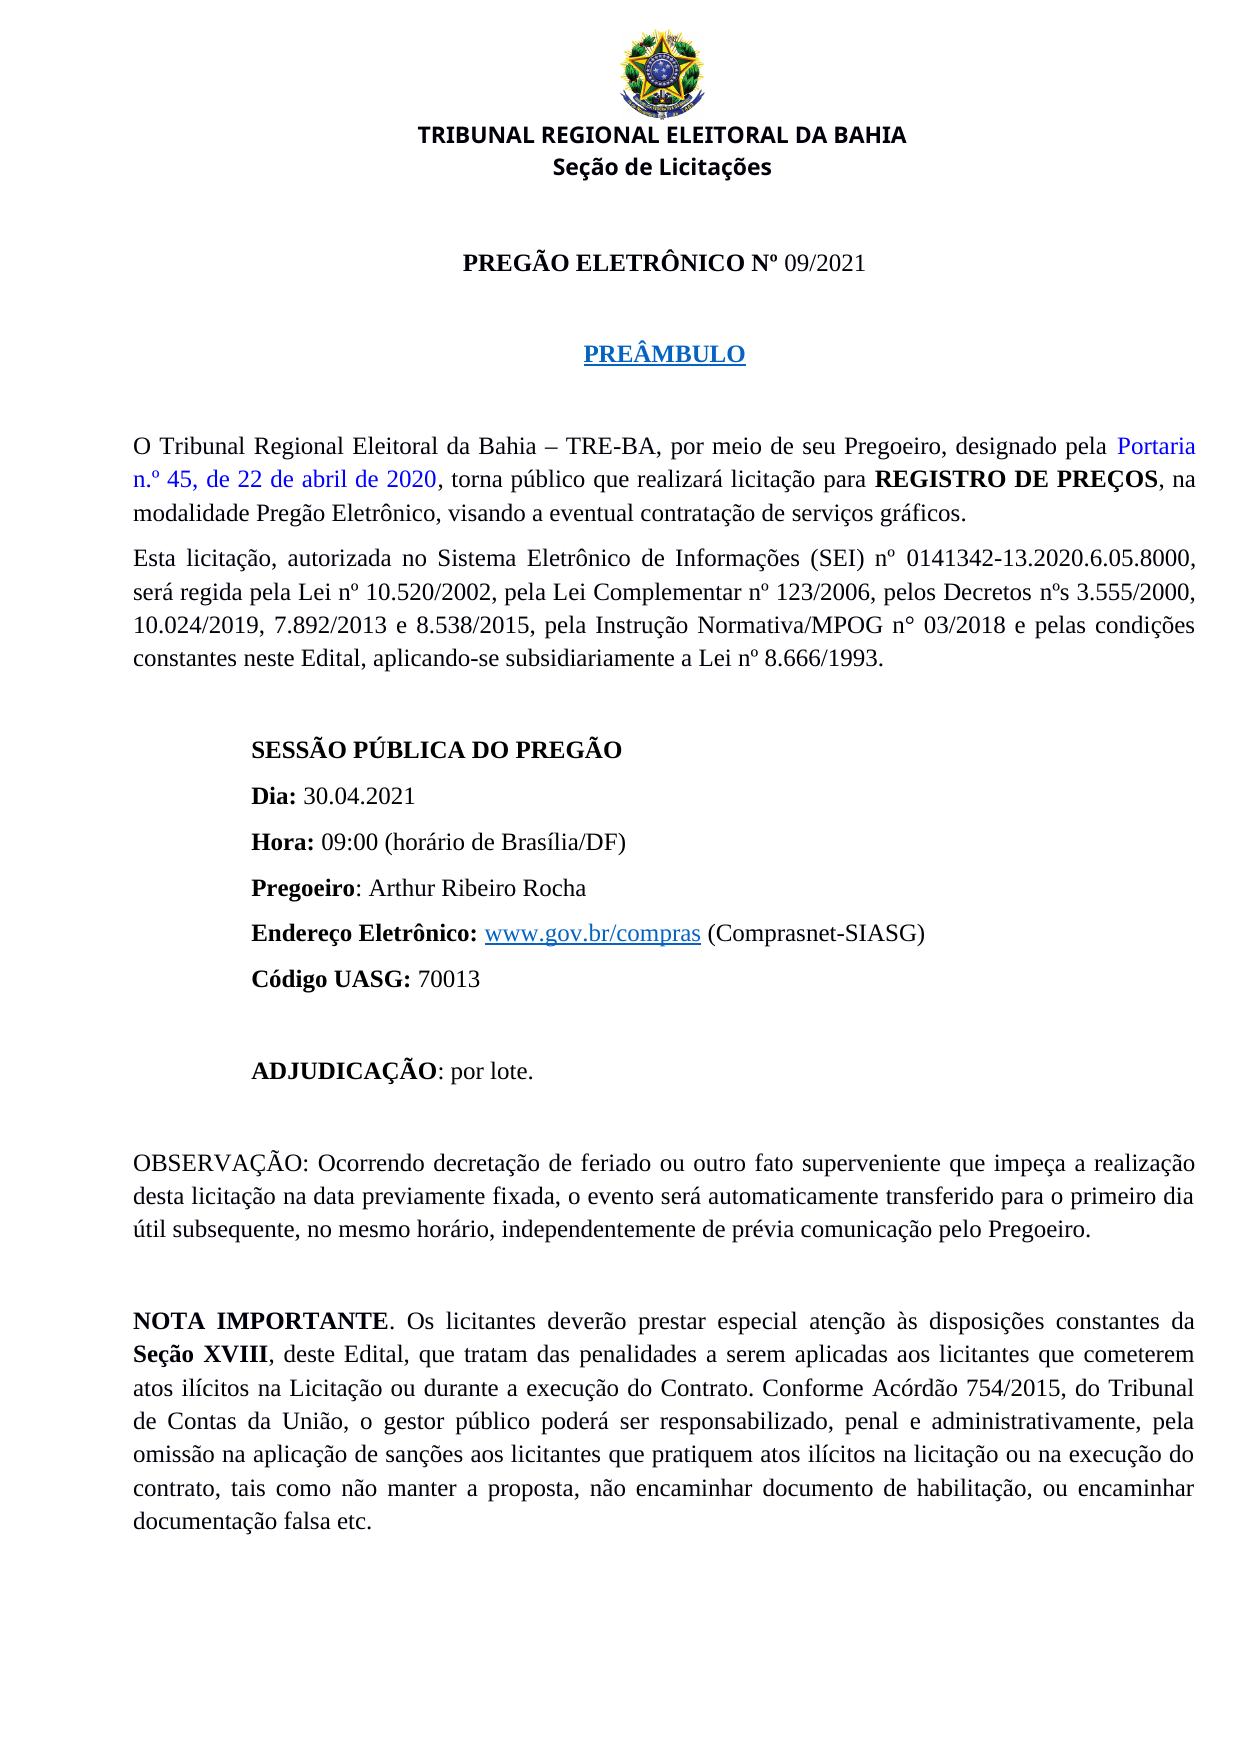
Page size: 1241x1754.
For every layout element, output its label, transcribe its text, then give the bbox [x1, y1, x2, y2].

text OBSERVAÇÃO: Ocorrendo decretação de feriado ou outro fato superveniente que impeça a realização desta licitação na data previamente fixada, o evento será automaticamente transferido para o primeiro dia útil subsequente, no mesmo horário, independentemente de prévia comunicação pelo Pregoeiro. [133, 1144, 1196, 1244]
text SESSÃO PÚBLICA DO PREGÃO [251, 732, 1196, 765]
text Código UASG: 70013 [177, 961, 1196, 994]
text Hora: 09:00 (horário de Brasília/DF) [251, 823, 1196, 857]
text PREÂMBULO [133, 336, 1196, 369]
text Dia: 30.04.2021 [251, 778, 1196, 811]
text PREGÃO ELETRÔNICO Nº [133, 244, 1196, 278]
text NOTA IMPORTANTE. Os licitantes deverão prestar especial atenção às disposições constantes da Seção XVIII, deste Edital, que tratam das penalidades a serem aplicadas aos licitantes que cometerem atos ilícitos na Licitação ou durante a execução do Contrato. Conforme Acórdão 754/2015, do Tribunal de Contas da União, o gestor público poderá ser responsabilizado, penal e administrativamente, pela omissão na aplicação de sanções aos licitantes que pratiquem atos ilícitos na licitação ou na execução do contrato, tais como não manter a proposta, não encaminhar documento de habilitação, ou encaminhar documentação falsa etc. [133, 1303, 1196, 1536]
text O Tribunal Regional Eleitoral da Bahia – TRE-BA, por meio de seu Pregoeiro, designado pela Portaria n.º 45, de 22 de abril de 2020, torna público que realizará licitação para REGISTRO DE PREÇOS, na modalidade Pregão Eletrônico, visando a eventual contratação de . [133, 428, 1196, 528]
text Esta licitação, autorizada no Sistema Eletrônico de Informações (SEI) nº , será regida pela Lei nº 10.520/2002, pela Lei Complementar nº 123/2006, pelos Decretos nºs 3.555/2000, 10.024/2019, 7.892/2013 e 8.538/2015, pela Instrução Normativa/MPOG n° 03/2018 e pelas condições constantes neste Edital, aplicando-se subsidiariamente a Lei nº 8.666/1993. [133, 540, 1196, 673]
text ADJUDICAÇÃO: por lote. [177, 1053, 1196, 1086]
text Pregoeiro: Arthur Ribeiro Rocha [177, 869, 1196, 903]
text Endereço Eletrônico: www.gov.br/compras (Comprasnet-SIASG) [251, 915, 1196, 948]
